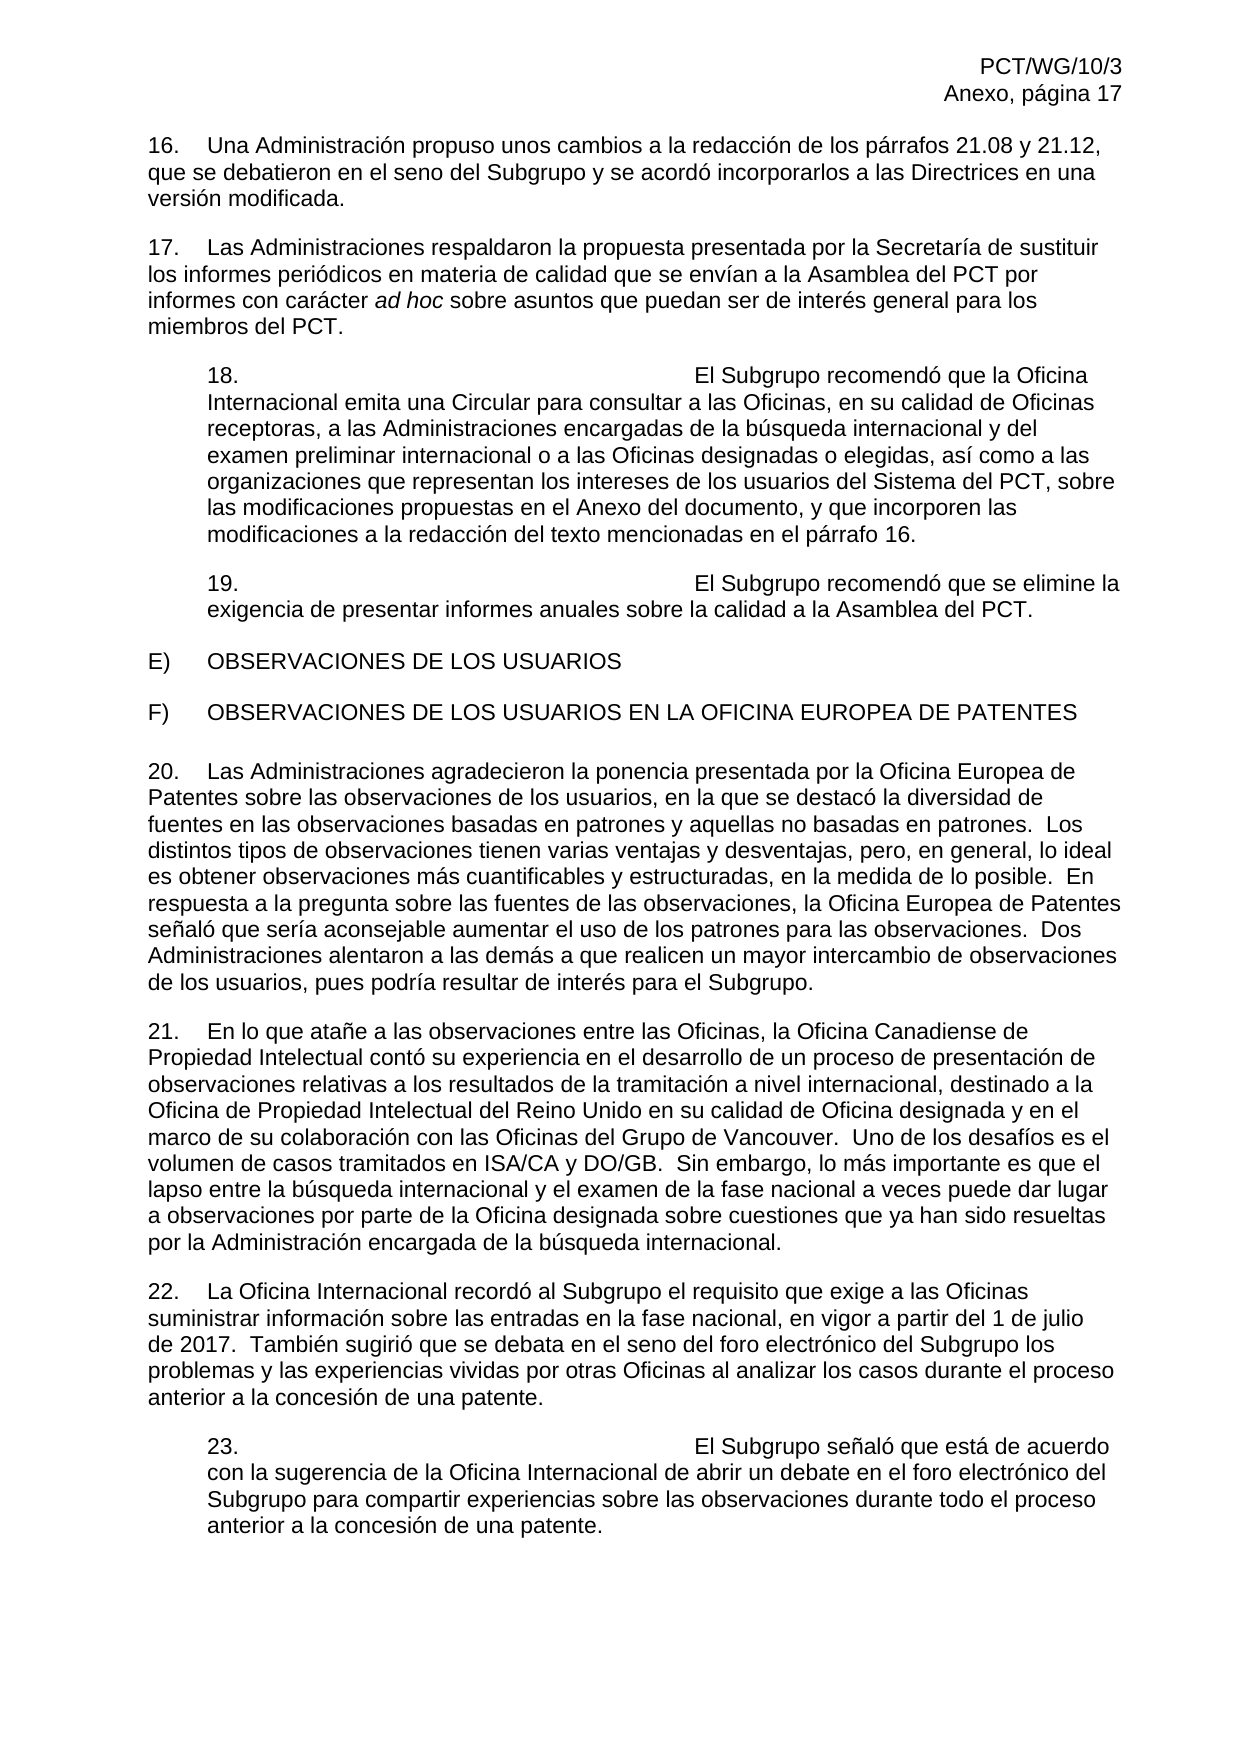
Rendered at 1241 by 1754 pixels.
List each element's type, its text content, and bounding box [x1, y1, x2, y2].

text Una Administración propuso unos cambios a la redacción de los párrafos 21.08 y 21.12, que se debatieron en el seno del Subgrupo y se acordó incorporarlos a las Directrices en una versión modificada. [148, 132, 1122, 211]
subtitle E) OBSERVACIONES DE LOS USUARIOS [148, 648, 1122, 674]
text El Subgrupo señaló que está de acuerdo con la sugerencia de la Oficina Internacional de abrir un debate en el foro electrónico del Subgrupo para compartir experiencias sobre las observaciones durante todo el proceso anterior a la concesión de una patente. [207, 1433, 1122, 1538]
subtitle F) OBSERVACIONES DE LOS USUARIOS EN LA OFICINA EUROPEA DE PATENTES [148, 699, 1122, 725]
text En lo que atañe a las observaciones entre las Oficinas, la Oficina Canadiense de Propiedad Intelectual contó su experiencia en el desarrollo de un proceso de presentación de observaciones relativas a los resultados de la tramitación a nivel internacional, destinado a la Oficina de Propiedad Intelectual del Reino Unido en su calidad de Oficina designada y en el marco de su colaboración con las Oficinas del Grupo de Vancouver. Uno de los desafíos es el volumen de casos tramitados en ISA/CA y DO/GB. Sin embargo, lo más importante es que el lapso entre la búsqueda internacional y el examen de la fase nacional a veces puede dar lugar a observaciones por parte de la Oficina designada sobre cuestiones que ya han sido resueltas por la Administración encargada de la búsqueda internacional. [148, 1018, 1122, 1255]
text La Oficina Internacional recordó al Subgrupo el requisito que exige a las Oficinas suministrar información sobre las entradas en la fase nacional, en vigor a partir del 1 de julio de 2017. También sugirió que se debata en el seno del foro electrónico del Subgrupo los problemas y las experiencias vividas por otras Oficinas al analizar los casos durante el proceso anterior a la concesión de una patente. [148, 1278, 1122, 1410]
text Las Administraciones agradecieron la ponencia presentada por la Oficina Europea de Patentes sobre las observaciones de los usuarios, en la que se destacó la diversidad de fuentes en las observaciones basadas en patrones y aquellas no basadas en patrones. Los distintos tipos de observaciones tienen varias ventajas y desventajas, pero, en general, lo ideal es obtener observaciones más cuantificables y estructuradas, en la medida de lo posible. En respuesta a la pregunta sobre las fuentes de las observaciones, la Oficina Europea de Patentes señaló que sería aconsejable aumentar el uso de los patrones para las observaciones. Dos Administraciones alentaron a las demás a que realicen un mayor intercambio de observaciones de los usuarios, pues podría resultar de interés para el Subgrupo. [148, 758, 1122, 995]
text El Subgrupo recomendó que se elimine la exigencia de presentar informes anuales sobre la calidad a la Asamblea del PCT. [207, 570, 1122, 623]
text Las Administraciones respaldaron la propuesta presentada por la Secretaría de sustituir los informes periódicos en materia de calidad que se envían a la Asamblea del PCT por informes con carácter ad hoc sobre asuntos que puedan ser de interés general para los miembros del PCT. [148, 234, 1122, 339]
text El Subgrupo recomendó que la Oficina Internacional emita una Circular para consultar a las Oficinas, en su calidad de Oficinas receptoras, a las Administraciones encargadas de la búsqueda internacional y del examen preliminar internacional o a las Oficinas designadas o elegidas, así como a las organizaciones que representan los intereses de los usuarios del Sistema del PCT, sobre las modificaciones propuestas en el Anexo del documento, y que incorporen las modificaciones a la redacción del texto mencionadas en el párrafo 16. [207, 362, 1122, 547]
